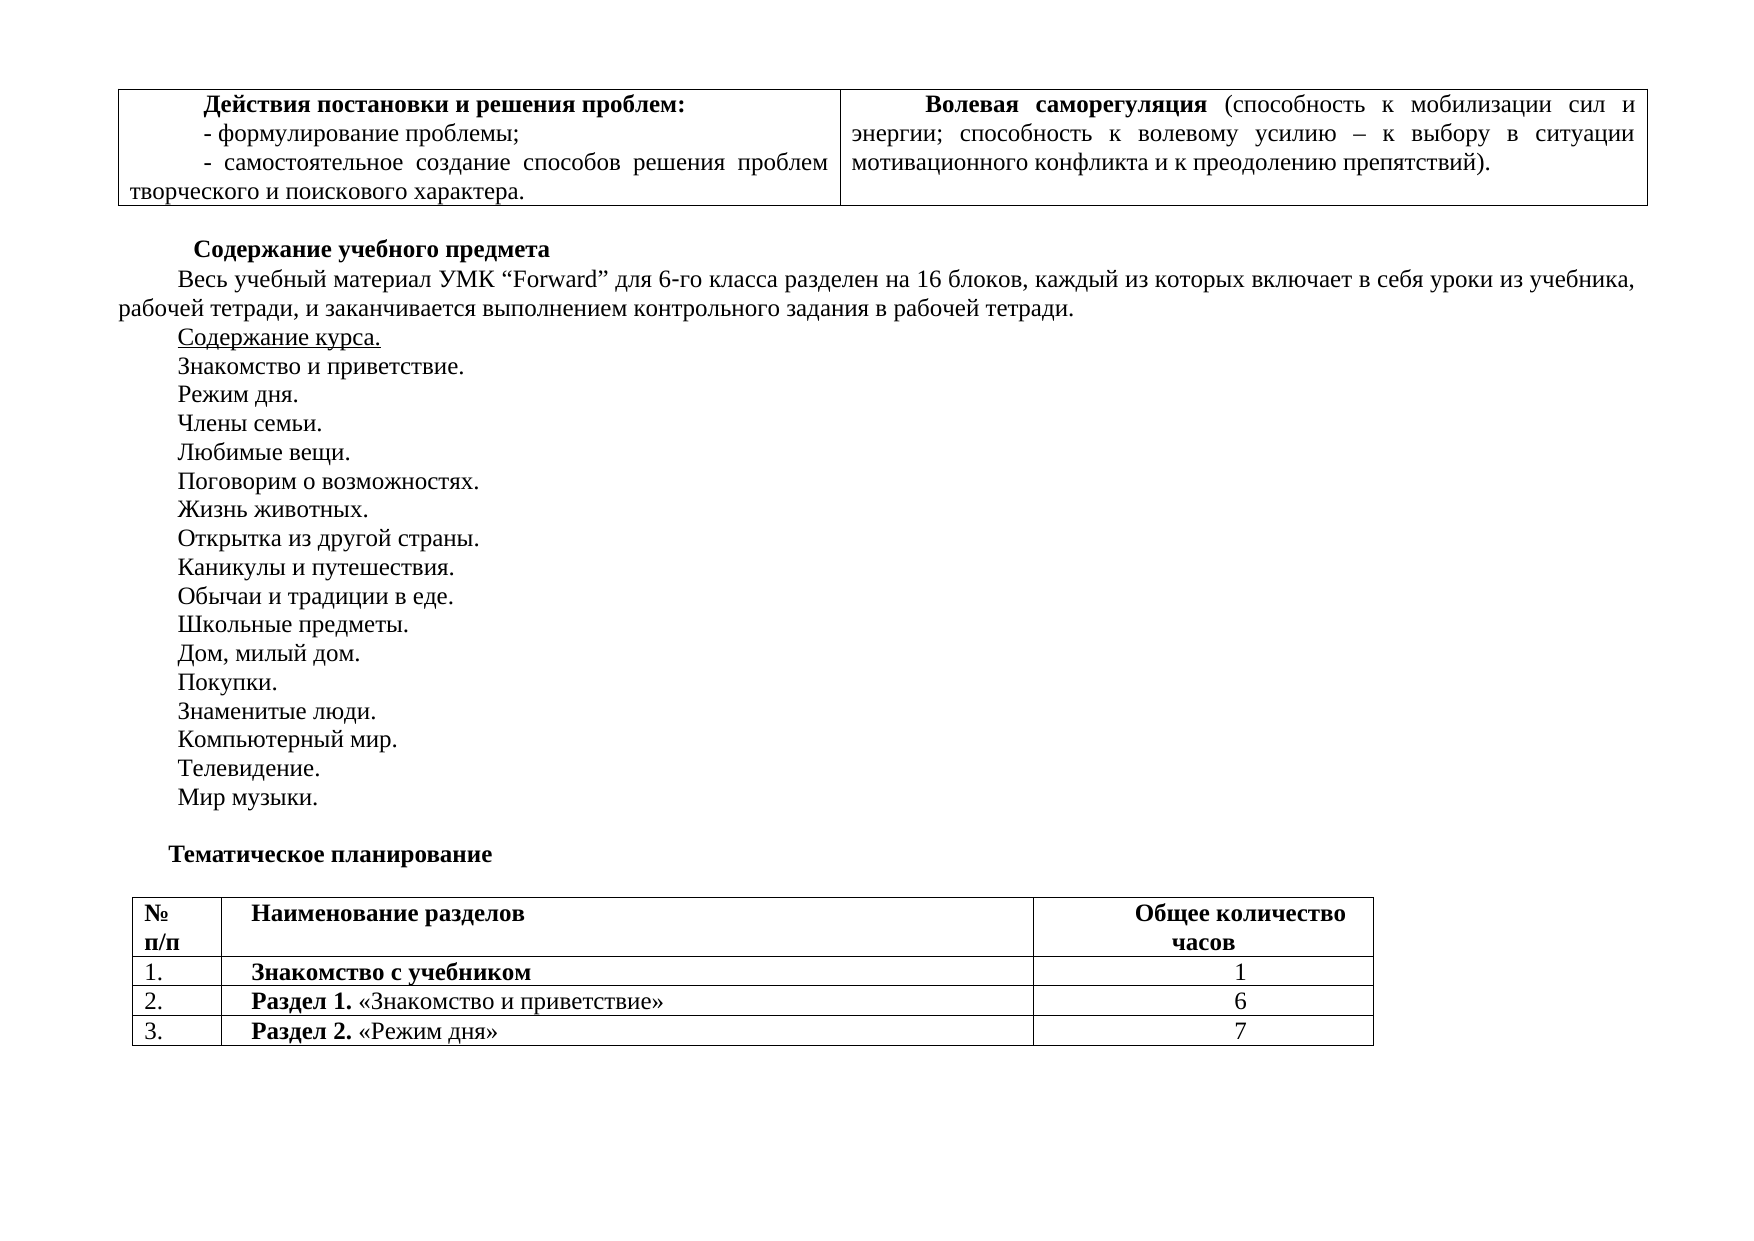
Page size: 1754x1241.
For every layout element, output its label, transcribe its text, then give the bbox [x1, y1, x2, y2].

text Содержание курса. [118, 322, 1636, 351]
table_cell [119, 90, 840, 204]
table_cell 6 [1034, 986, 1373, 1015]
text Знакомство и приветствие. [118, 351, 1636, 379]
text Телевидение. [118, 753, 1636, 782]
text Тематическое планирование [118, 839, 1636, 868]
text Открытка из другой страны. [118, 523, 1636, 552]
table_cell 3. [133, 1016, 221, 1045]
table_header Наименование разделов [222, 898, 1033, 956]
table_cell 1 [1034, 957, 1373, 985]
table_header № п/п [133, 898, 221, 956]
table_cell Знакомство с учебником [222, 957, 1033, 985]
text Школьные предметы. [118, 609, 1636, 638]
table_cell Раздел 2. «Режим дня» [222, 1016, 1033, 1045]
text Обычаи и традиции в еде. [118, 581, 1636, 609]
table_cell 2. [133, 986, 221, 1015]
text Мир музыки. [118, 782, 1636, 811]
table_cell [841, 90, 1647, 204]
text Весь учебный материал УМК “Forward” для 6‐го класса разделен на 16 блоков, каждый из которых включает в себя уроки из учебника, рабочей тетради, и заканчивается выполнением контрольного задания в рабочей тетради. [118, 263, 1636, 322]
text Режим дня. [118, 379, 1636, 408]
text Жизнь животных. [118, 494, 1636, 523]
text Дом, милый дом. [118, 638, 1636, 667]
text Поговорим о возможностях. [118, 466, 1636, 494]
text Содержание учебного предмета [193, 234, 1636, 263]
table_cell Раздел 1. «Знакомство и приветствие» [222, 986, 1033, 1015]
text Любимые вещи. [118, 437, 1636, 466]
table_header Общее количество часов [1034, 898, 1373, 956]
table_cell 7 [1034, 1016, 1373, 1045]
text Знаменитые люди. [118, 696, 1636, 724]
text Компьютерный мир. [118, 724, 1636, 753]
text Покупки. [118, 667, 1636, 696]
text Каникулы и путешествия. [118, 552, 1636, 581]
table_cell 1. [133, 957, 221, 985]
text Члены семьи. [118, 408, 1636, 437]
